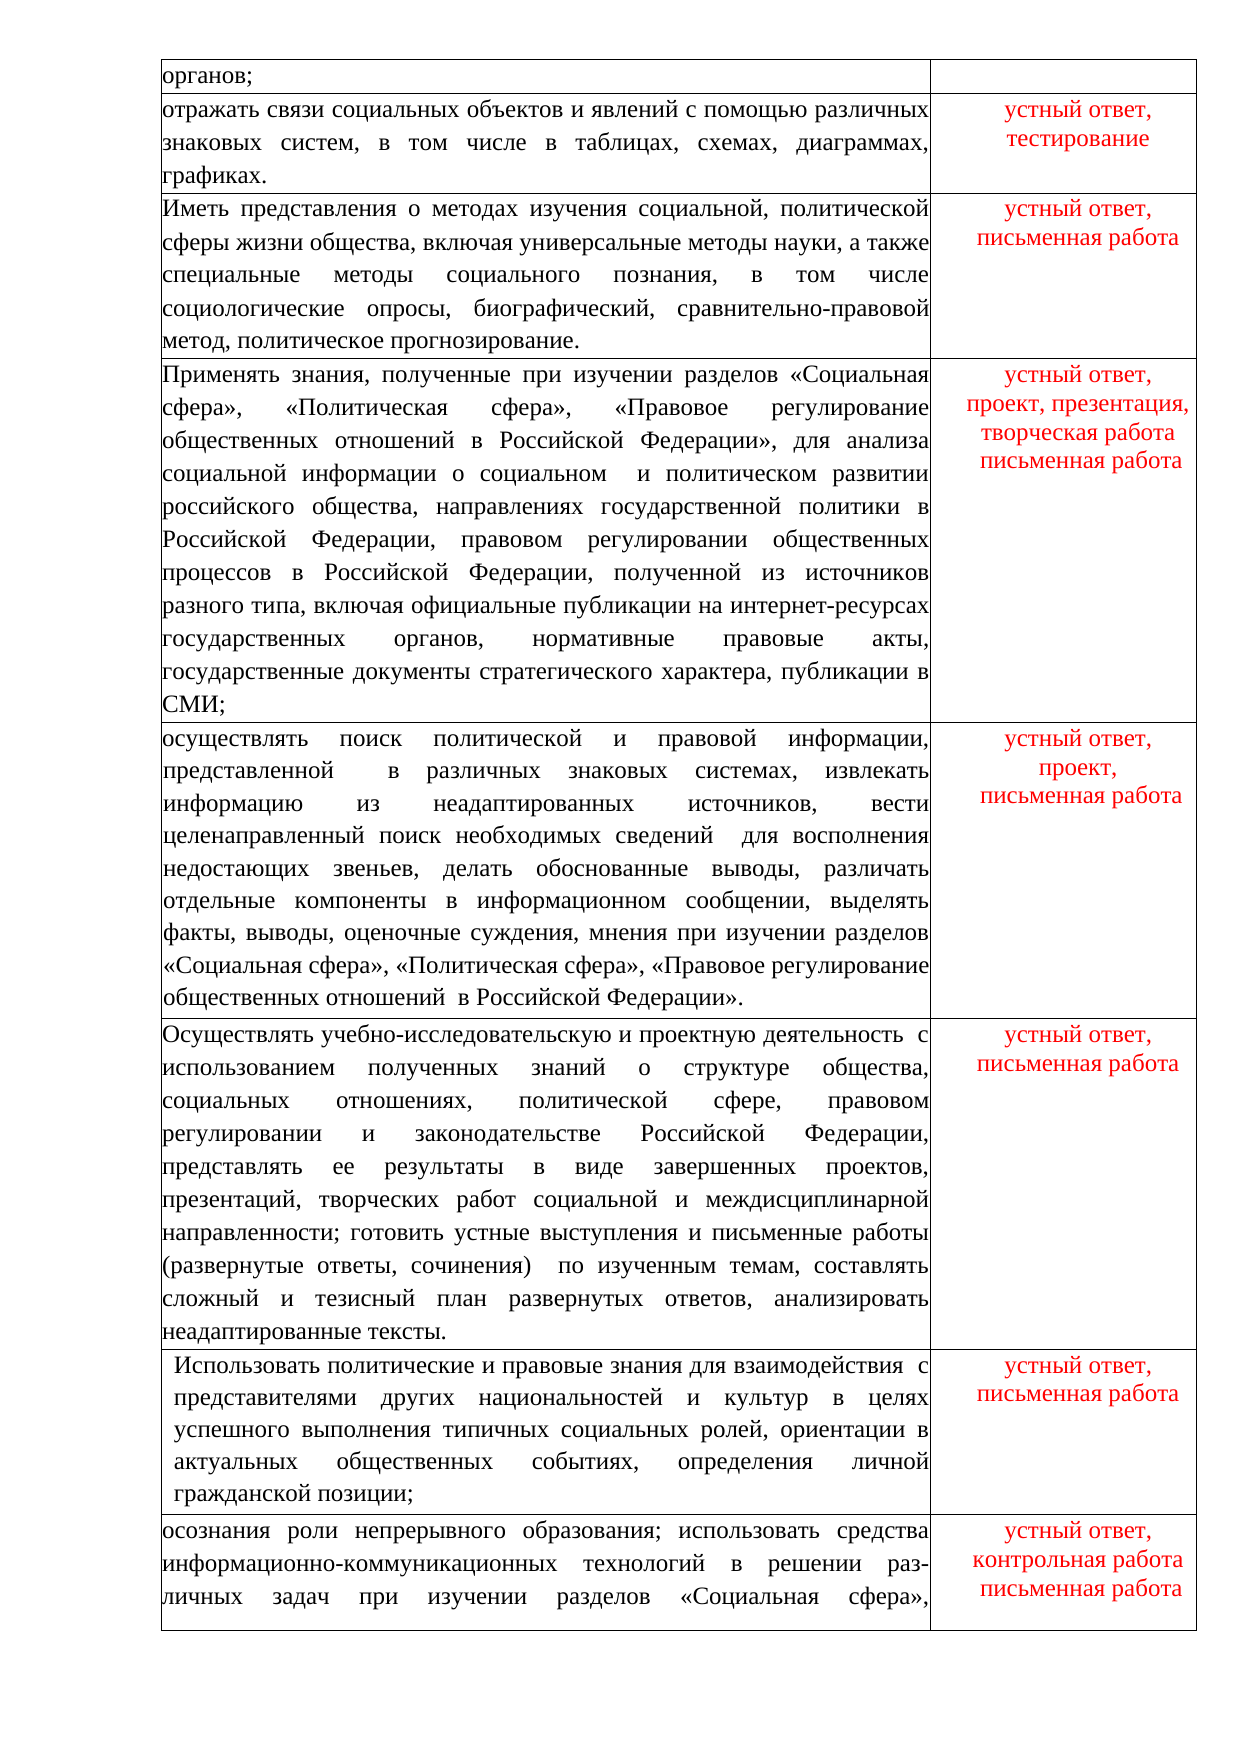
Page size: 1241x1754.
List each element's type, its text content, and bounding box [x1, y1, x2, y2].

table_cell устный ответ, письменная работа [931, 194, 1196, 358]
table_cell Использовать политические и правовые знания для взаимодействия с представителями других национальностей и культур в целях успешного выполнения типичных социальных ролей, ориентации в актуальных общественных событиях, определения личной гражданской позиции; [162, 1350, 930, 1514]
table_cell Применять знания, полученные при изучении разделов «Социальная сфера», «Политическая сфера», «Правовое регулирование общественных отношений в Российской Федерации», для анализа социальной информации о социальном и политическом развитии российского общества, направлениях государственной политики в Российской Федерации, правовом регулировании общественных процессов в Российской Федерации, полученной из источников разного типа, включая официальные публикации на интернет-ресурсах государственных органов, нормативные правовые акты, государственные документы стратегического характера, публикации в СМИ; [162, 359, 930, 722]
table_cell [162, 1515, 930, 1630]
table_cell осуществлять поиск политической и правовой информации, представленной в различных знаковых системах, извлекать информацию из неадаптированных источников, вести целенаправленный поиск необходимых сведений для восполнения недостающих звеньев, делать обоснованные выводы, различать отдельные компоненты в информационном сообщении, выделять факты, выводы, оценочные суждения, мнения при изучении разделов «Социальная сфера», «Политическая сфера», «Правовое регулирование общественных отношений в Российской Федерации». [162, 723, 930, 1018]
table_cell Иметь представления о методах изучения социальной, политической сферы жизни общества, включая универсальные методы науки, а также специальные методы социального познания, в том числе социологические опросы, биографический, сравнительно-правовой метод, политическое прогнозирование. [162, 194, 930, 358]
table_cell отражать связи социальных объектов и явлений с помощью различных знаковых систем, в том числе в таблицах, схемах, диаграммах, графиках. [162, 94, 930, 192]
table_cell устный ответ, проект, презентация, творческая работа письменная работа [931, 359, 1196, 722]
table_cell Осуществлять учебно-исследовательскую и проектную деятельность с использованием полученных знаний о структуре общества, социальных отношениях, политической сфере, правовом регулировании и законодательстве Российской Федерации, представлять ее результаты в виде завершенных проектов, презентаций, творческих работ социальной и междисциплинарной направленности; готовить устные выступления и письменные работы (развернутые ответы, сочинения) по изученным темам, составлять сложный и тезисный план развернутых ответов, анализировать неадаптированные тексты. [162, 1019, 930, 1349]
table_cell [931, 1515, 1196, 1630]
table_cell устный ответ, письменная работа [931, 1350, 1196, 1514]
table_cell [162, 60, 930, 93]
table_cell устный ответ, проект, письменная работа [931, 723, 1196, 1018]
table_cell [931, 60, 1196, 93]
table_cell устный ответ, письменная работа [931, 1019, 1196, 1349]
table_cell устный ответ, тестирование [931, 94, 1196, 192]
